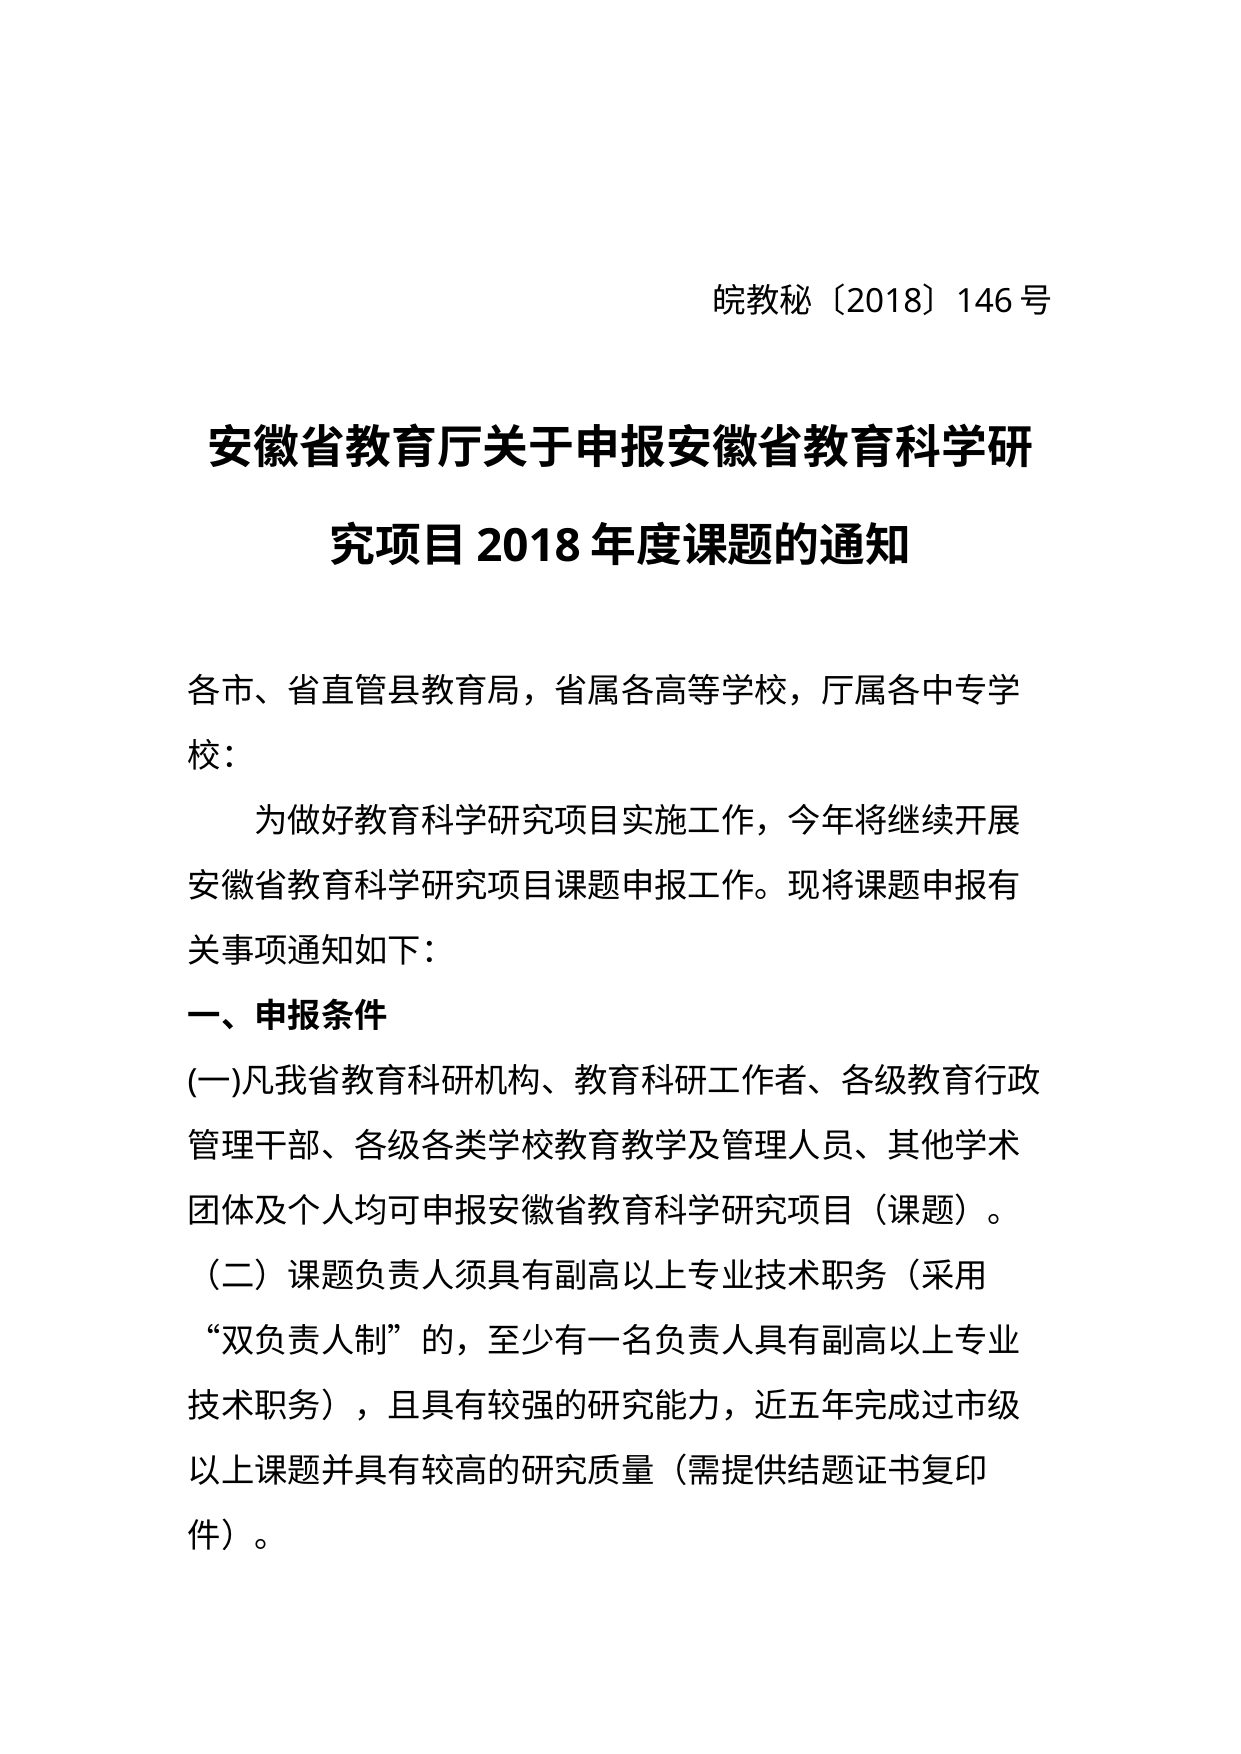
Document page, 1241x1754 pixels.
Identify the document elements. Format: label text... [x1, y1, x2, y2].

text 皖教秘〔2018〕146号 [187, 265, 1053, 330]
text (一)凡我省教育科研机构、教育科研工作者、各级教育行政管理干部、各级各类学校教育教学及管理人员、其他学术团体及个人均可申报安徽省教育科学研究项目（课题）。 [187, 1045, 1053, 1240]
text 一、申报条件 [187, 980, 1053, 1045]
text （二）课题负责人须具有副高以上专业技术职务（采用“双负责人制”的，至少有一名负责人具有副高以上专业技术职务），且具有较强的研究能力，近五年完成过市级以上课题并具有较高的研究质量（需提供结题证书复印件）。 [187, 1240, 1053, 1565]
text 安徽省教育厅关于申报安徽省教育科学研究项目2018年度课题的通知 [187, 395, 1053, 590]
text 各市、省直管县教育局，省属各高等学校，厅属各中专学校： [187, 655, 1053, 785]
text 为做好教育科学研究项目实施工作，今年将继续开展安徽省教育科学研究项目课题申报工作。现将课题申报有关事项通知如下： [187, 785, 1053, 980]
